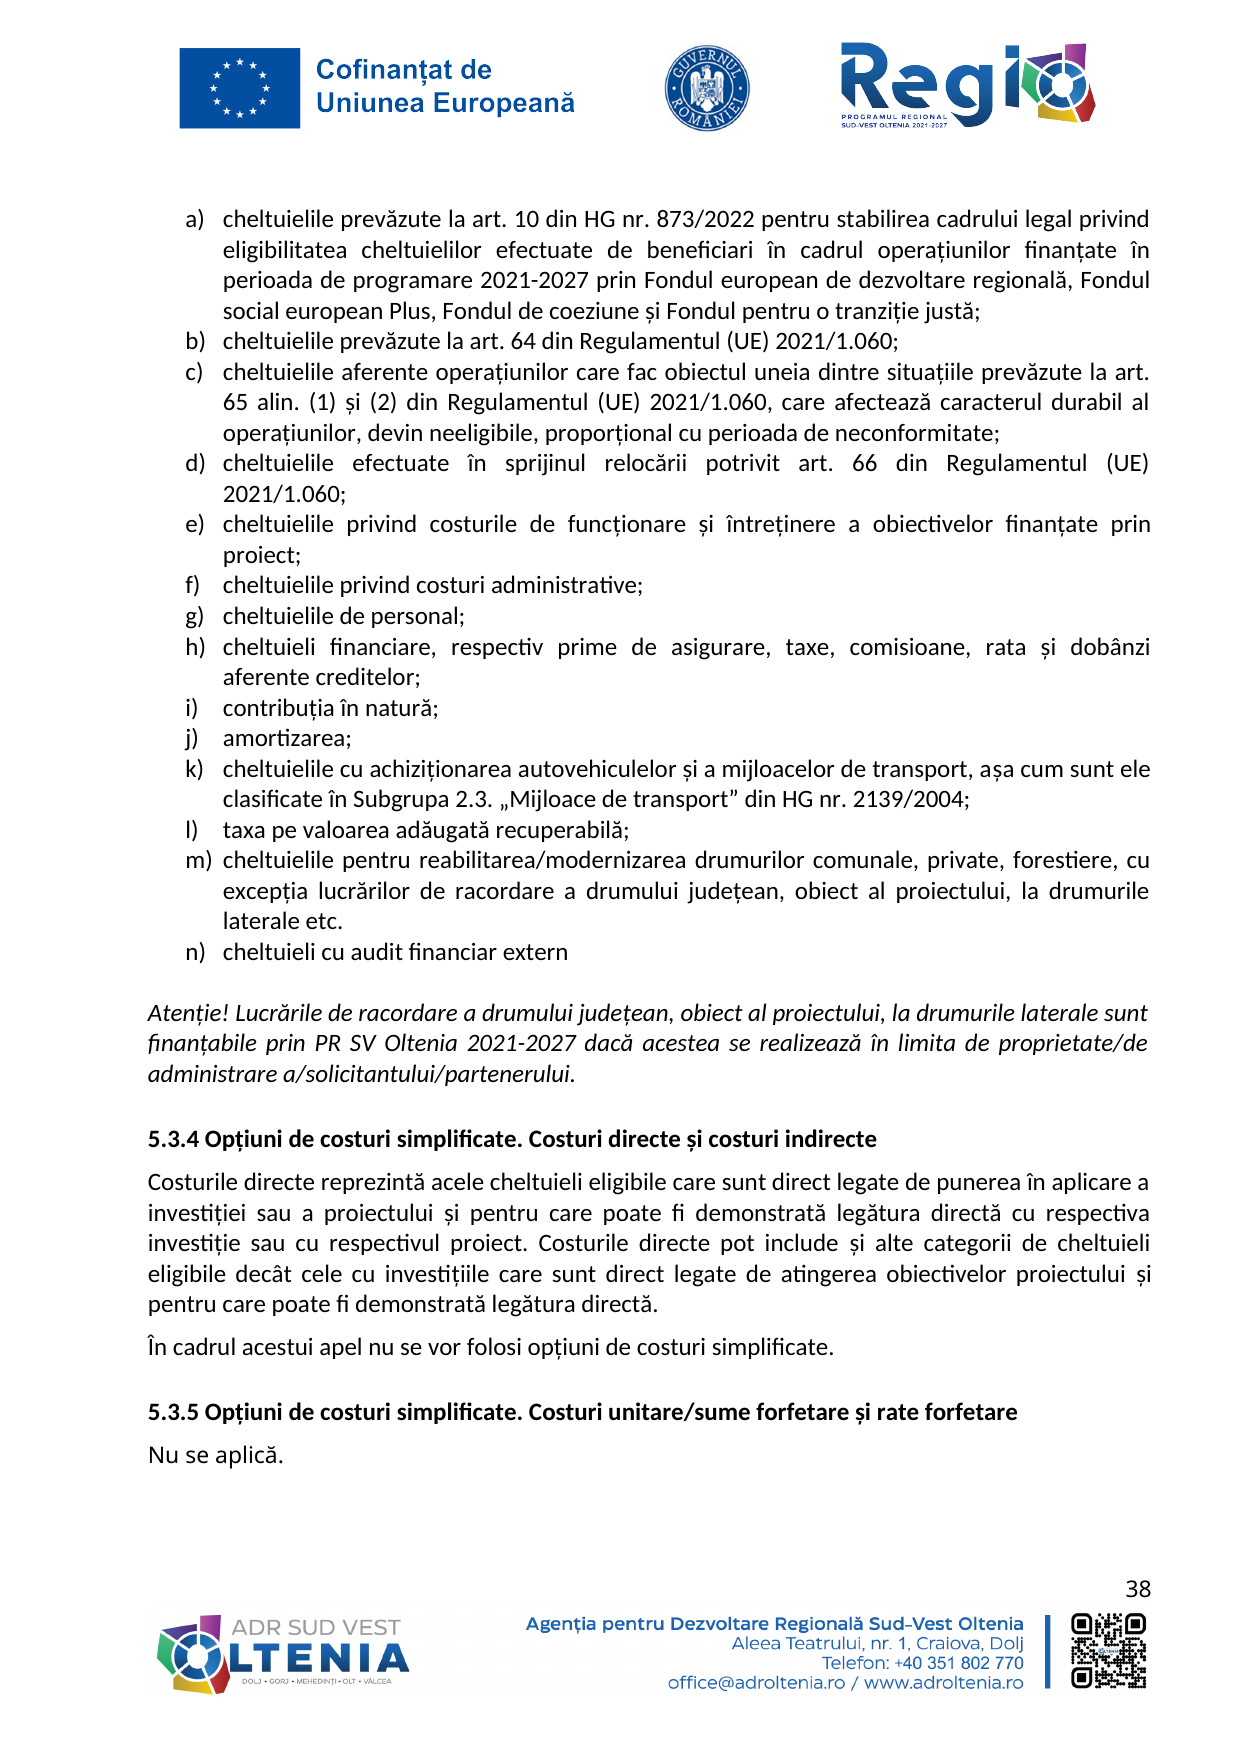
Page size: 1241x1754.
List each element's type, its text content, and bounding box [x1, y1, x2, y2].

list cheltuieli cu audit financiar extern [185, 936, 1152, 966]
list cheltuielile privind costurile de funcţionare și întreţinere a obiectivelor finanțate prin proiect; [185, 508, 1152, 569]
subtitle 5.3.5 Opțiuni de costuri simplificate. Costuri unitare/sume forfetare și rate forfetare [148, 1396, 1152, 1427]
subtitle 5.3.4 Opțiuni de costuri simplificate. Costuri directe și costuri indirecte [148, 1123, 1152, 1154]
text Atenție! Lucrările de racordare a drumului județean, obiect al proiectului, la drumurile laterale sunt finanțabile prin PR SV Oltenia 2021-2027 dacă acestea se realizează în limita de proprietate/de administrare a/solicitantului/partenerului. [148, 997, 1152, 1088]
picture [660, 43, 755, 133]
picture [174, 43, 577, 132]
list cheltuielile privind costuri administrative; [185, 569, 1152, 600]
list taxa pe valoarea adăugată recuperabilă; [185, 814, 1152, 844]
list cheltuielile aferente operațiunilor care fac obiectul uneia dintre situațiile prevăzute la art. 65 alin. (1) și (2) din Regulamentul (UE) 2021/1.060, care afectează caracterul durabil al operațiunilor, devin neeligibile, proporțional cu perioada de neconformitate; [185, 356, 1152, 447]
list cheltuielile pentru reabilitarea/modernizarea drumurilor comunale, private, forestiere, cu excepţia lucrărilor de racordare a drumului județean, obiect al proiectului, la drumurile laterale etc. [185, 844, 1152, 936]
list cheltuielile prevăzute la art. 64 din Regulamentul (UE) 2021/1.060; [185, 325, 1152, 356]
text Nu se aplică. [148, 1439, 1152, 1471]
text Costurile directe reprezintă acele cheltuieli eligibile care sunt direct legate de punerea în aplicare a investiţiei sau a proiectului şi pentru care poate fi demonstrată legătura directă cu respectiva investiţie sau cu respectivul proiect. Costurile directe pot include şi alte categorii de cheltuieli eligibile decât cele cu investiţiile care sunt direct legate de atingerea obiectivelor proiectului şi pentru care poate fi demonstrată legătura directă. [148, 1166, 1152, 1319]
picture [147, 1604, 1151, 1701]
text În cadrul acestui apel nu se vor folosi opțiuni de costuri simplificate. [148, 1331, 1152, 1362]
list amortizarea; [185, 722, 1152, 753]
list cheltuielile prevăzute la art. 10 din HG nr. 873/2022 pentru stabilirea cadrului legal privind eligibilitatea cheltuielilor efectuate de beneficiari în cadrul operațiunilor finanțate în perioada de programare 2021-2027 prin Fondul european de dezvoltare regională, Fondul social european Plus, Fondul de coeziune și Fondul pentru o tranziție justă; [185, 203, 1152, 325]
list cheltuielile cu achiziţionarea autovehiculelor și a mijloacelor de transport, aşa cum sunt ele clasificate în Subgrupa 2.3. „Mijloace de transport” din HG nr. 2139/2004; [185, 753, 1152, 814]
list cheltuielile de personal; [185, 600, 1152, 631]
list cheltuieli financiare, respectiv prime de asigurare, taxe, comisioane, rata și dobânzi aferente creditelor; [185, 631, 1152, 692]
picture [839, 41, 1098, 131]
list cheltuielile efectuate în sprijinul relocării potrivit art. 66 din Regulamentul (UE) 2021/1.060; [185, 447, 1152, 508]
list contribuţia în natură; [185, 692, 1152, 722]
